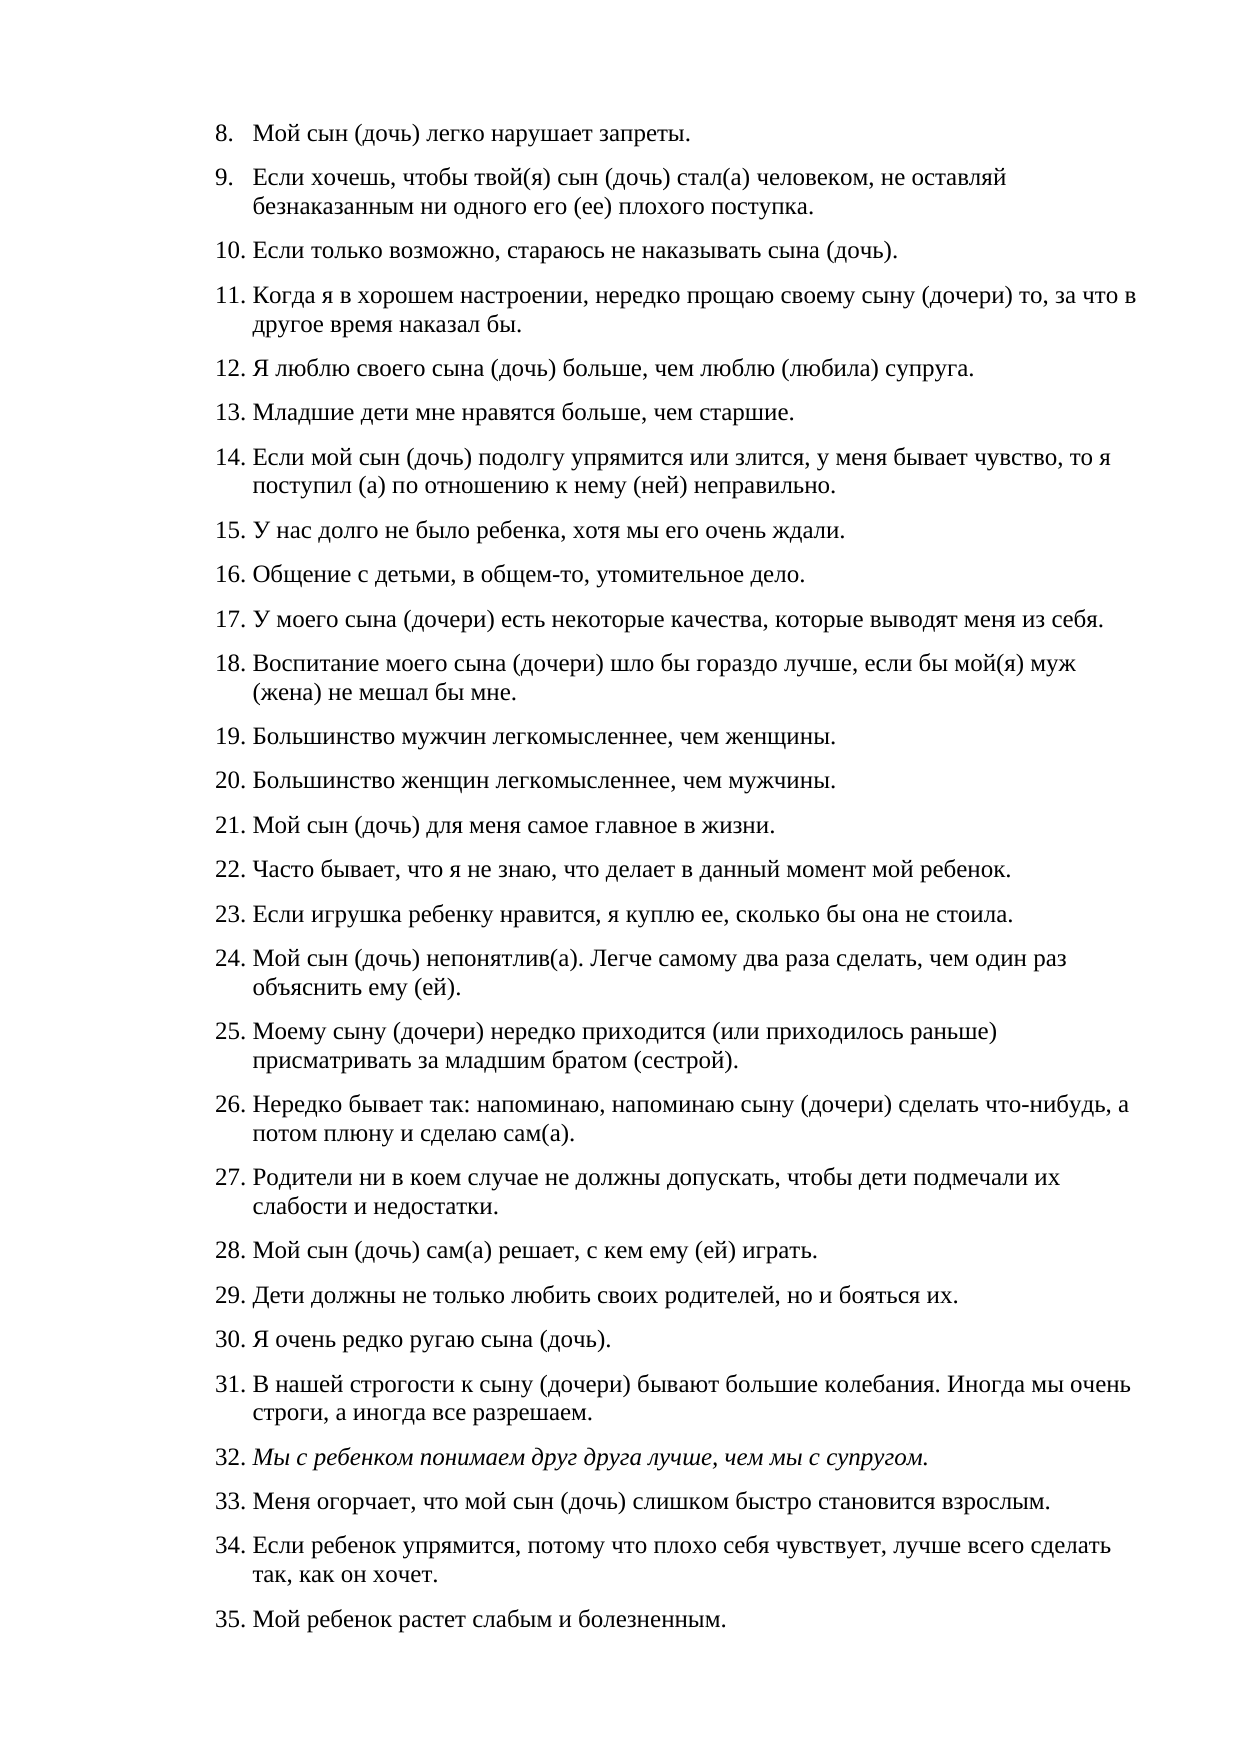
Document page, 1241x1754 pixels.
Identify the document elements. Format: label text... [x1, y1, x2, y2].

list Нередко бывает так: напоминаю, напоминаю сыну (дочери) сделать что-нибудь, а потом плюну и сделаю сам(а). [215, 1089, 1152, 1147]
list Родители ни в коем случае не должны допускать, чтобы дети подмечали их слабости и недостатки. [215, 1162, 1152, 1220]
list Мой ребенок растет слабым и болезненным. [215, 1604, 1152, 1632]
list Когда я в хорошем настроении, нередко прощаю своему сыну (дочери) то, за что в другое время наказал бы. [215, 280, 1152, 337]
list Я очень редко ругаю сына (дочь). [215, 1324, 1152, 1353]
list Общение с детьми, в общем-то, утомительное дело. [215, 559, 1152, 588]
list Часто бывает, что я не знаю, что делает в данный момент мой ребенок. [215, 854, 1152, 883]
list Мой сын (дочь) легко нарушает запреты. [215, 118, 1152, 147]
list Если только возможно, стараюсь не наказывать сына (дочь). [215, 236, 1152, 264]
list Мой сын (дочь) для меня самое главное в жизни. [215, 810, 1152, 839]
list Дети должны не только любить своих родителей, но и бояться их. [215, 1280, 1152, 1309]
list Если игрушка ребенку нравится, я куплю ее, сколько бы она не стоила. [215, 899, 1152, 927]
list В нашей строгости к сыну (дочери) бывают большие колебания. Иногда мы очень строги, а иногда все разрешаем. [215, 1369, 1152, 1426]
list У нас долго не было ребенка, хотя мы его очень ждали. [215, 515, 1152, 544]
list Я люблю своего сына (дочь) больше, чем люблю (любила) супруга. [215, 353, 1152, 382]
list Моему сыну (дочери) нередко приходится (или приходилось раньше) присматривать за младшим братом (сестрой). [215, 1016, 1152, 1074]
list Большинство мужчин легкомысленнее, чем женщины. [215, 721, 1152, 750]
list Если ребенок упрямится, потому что плохо себя чувствует, лучше всего сделать так, как он хочет. [215, 1531, 1152, 1588]
list Младшие дети мне нравятся больше, чем старшие. [215, 397, 1152, 426]
list Меня огорчает, что мой сын (дочь) слишком быстро становится взрослым. [215, 1486, 1152, 1515]
list Мой сын (дочь) непонятлив(а). Легче самому два раза сделать, чем один раз объяснить ему (ей). [215, 943, 1152, 1001]
list У моего сына (дочери) есть некоторые качества, которые выводят меня из себя. [215, 604, 1152, 632]
list Если мой сын (дочь) подолгу упрямится или злится, у меня бывает чувство, то я поступил (а) по отношению к нему (ней) неправильно. [215, 442, 1152, 499]
list Воспитание моего сына (дочери) шло бы гораздо лучше, если бы мой(я) муж (жена) не мешал бы мне. [215, 648, 1152, 706]
list Мой сын (дочь) сам(а) решает, с кем ему (ей) играть. [215, 1236, 1152, 1264]
list Большинство женщин легкомысленнее, чем мужчины. [215, 766, 1152, 794]
list Мы с ребенком понимаем друг друга лучше, чем мы с супругом. [215, 1442, 1152, 1471]
list Если хочешь, чтобы твой(я) сын (дочь) стал(а) человеком, не оставляй безнаказанным ни одного его (ее) плохого поступка. [215, 162, 1152, 220]
